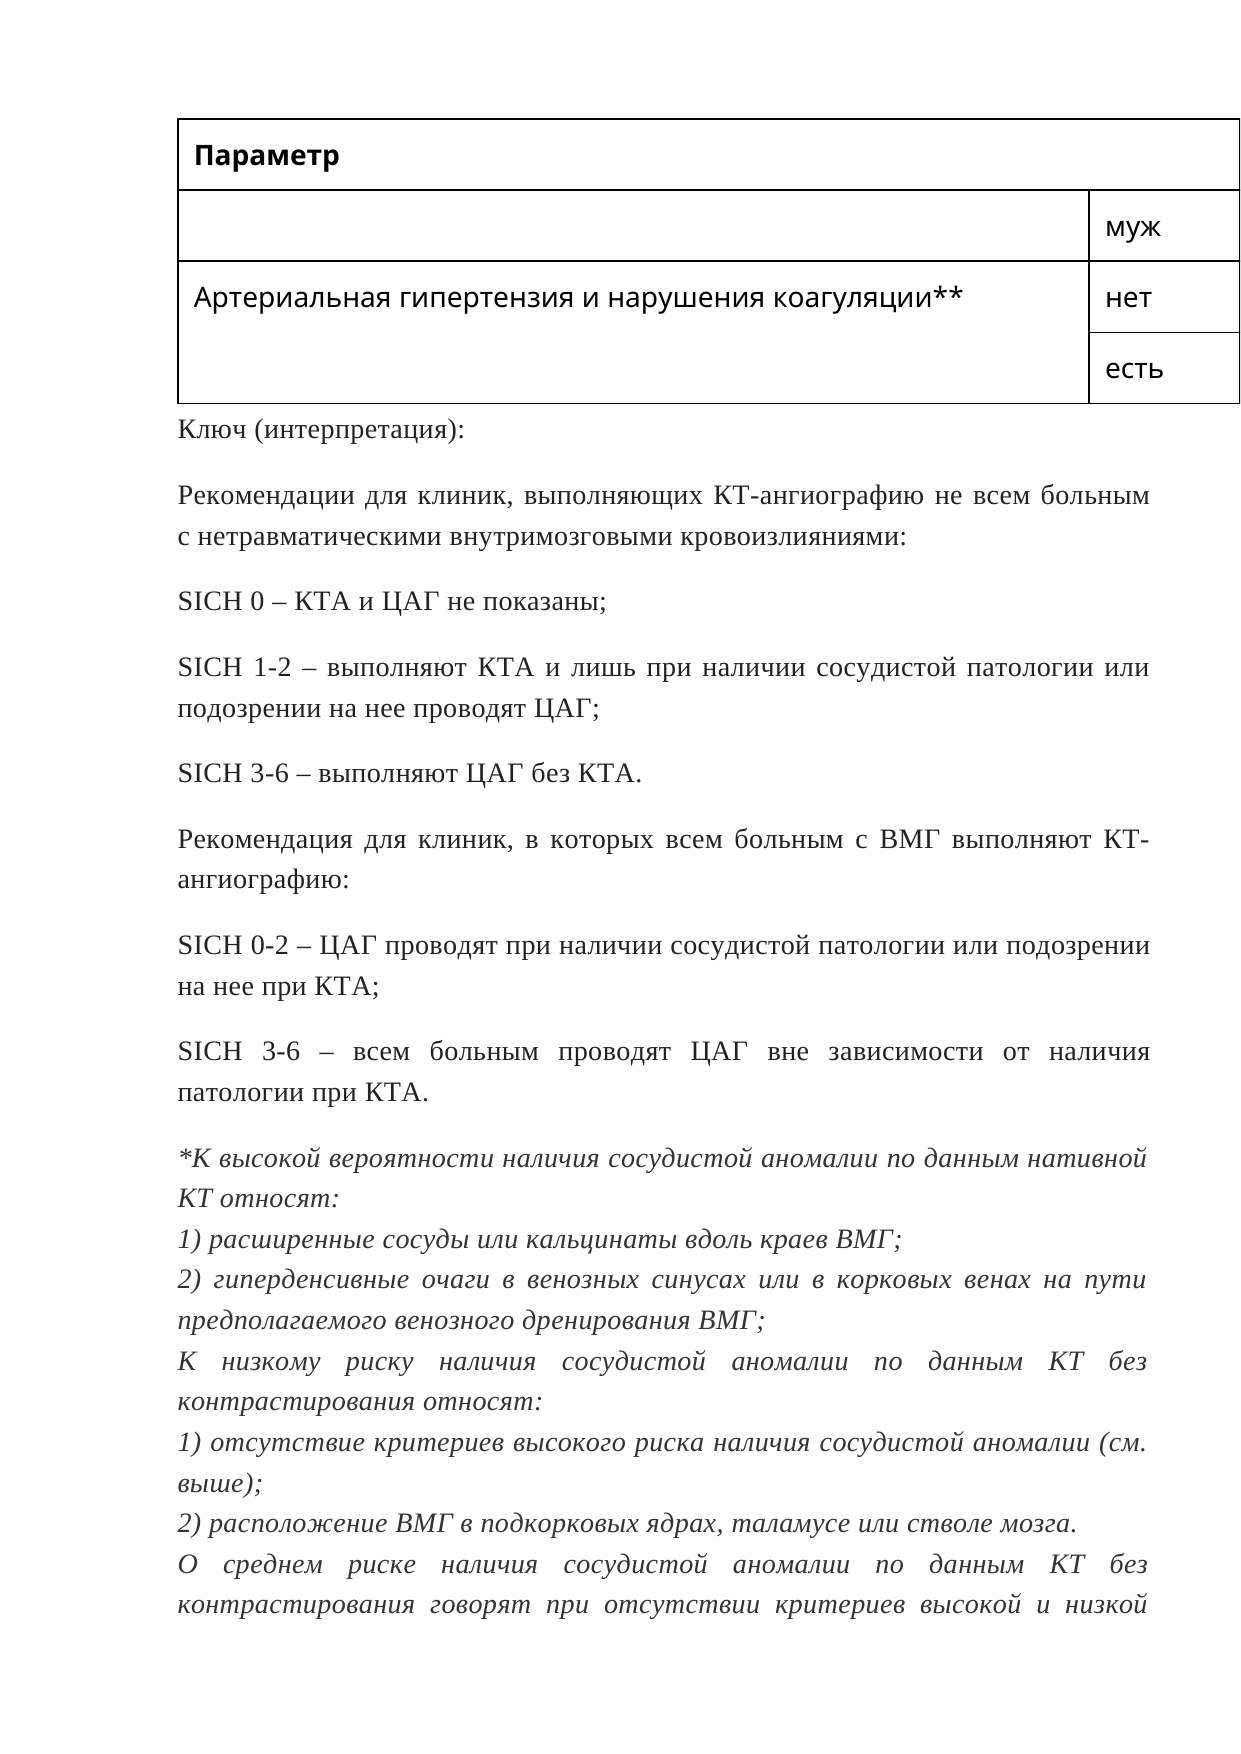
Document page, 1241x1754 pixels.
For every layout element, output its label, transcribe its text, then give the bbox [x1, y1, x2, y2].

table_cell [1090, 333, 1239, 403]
text SICH 1-2 – выполняют КТА и лишь при наличии сосудистой патологии или подозрении на нее проводят ЦАГ; [177, 642, 1152, 723]
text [177, 1539, 1152, 1620]
text 2) гиперденсивные очаги в венозных синусах или в корковых венах на пути предполагаемого венозного дренирования ВМГ; [177, 1254, 1152, 1336]
text SICH 0-2 – ЦАГ проводят при наличии сосудистой патологии или подозрении на нее при КТА; [177, 920, 1152, 1001]
text *К высокой вероятности наличия сосудистой аномалии по данным нативной КТ относят: [177, 1132, 1152, 1214]
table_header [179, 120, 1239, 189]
text К низкому риску наличия сосудистой аномалии по данным КТ без контрастирования относят: [177, 1336, 1152, 1417]
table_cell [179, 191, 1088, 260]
text Рекомендация для клиник, в которых всем больным с ВМГ выполняют КТ-ангиографию: [177, 814, 1152, 895]
text 2) расположение ВМГ в подкорковых ядрах, таламусе или стволе мозга. [177, 1498, 1152, 1539]
text Ключ (интерпретация): [177, 404, 1152, 445]
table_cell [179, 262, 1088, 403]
text SICH 3-6 – всем больным проводят ЦАГ вне зависимости от наличия патологии при КТА. [177, 1026, 1152, 1107]
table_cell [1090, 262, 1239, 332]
text SICH 3-6 – выполняют ЦАГ без КТА. [177, 748, 1152, 789]
text SICH 0 – КТА и ЦАГ не показаны; [177, 576, 1152, 617]
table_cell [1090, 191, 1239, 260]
text 1) отсутствие критериев высокого риска наличия сосудистой аномалии (см. выше); [177, 1417, 1152, 1498]
text Рекомендации для клиник, выполняющих КТ-ангиографию не всем больным с нетравматическими внутримозговыми кровоизлияниями: [177, 470, 1152, 551]
text 1) расширенные сосуды или кальцинаты вдоль краев ВМГ; [177, 1214, 1152, 1254]
